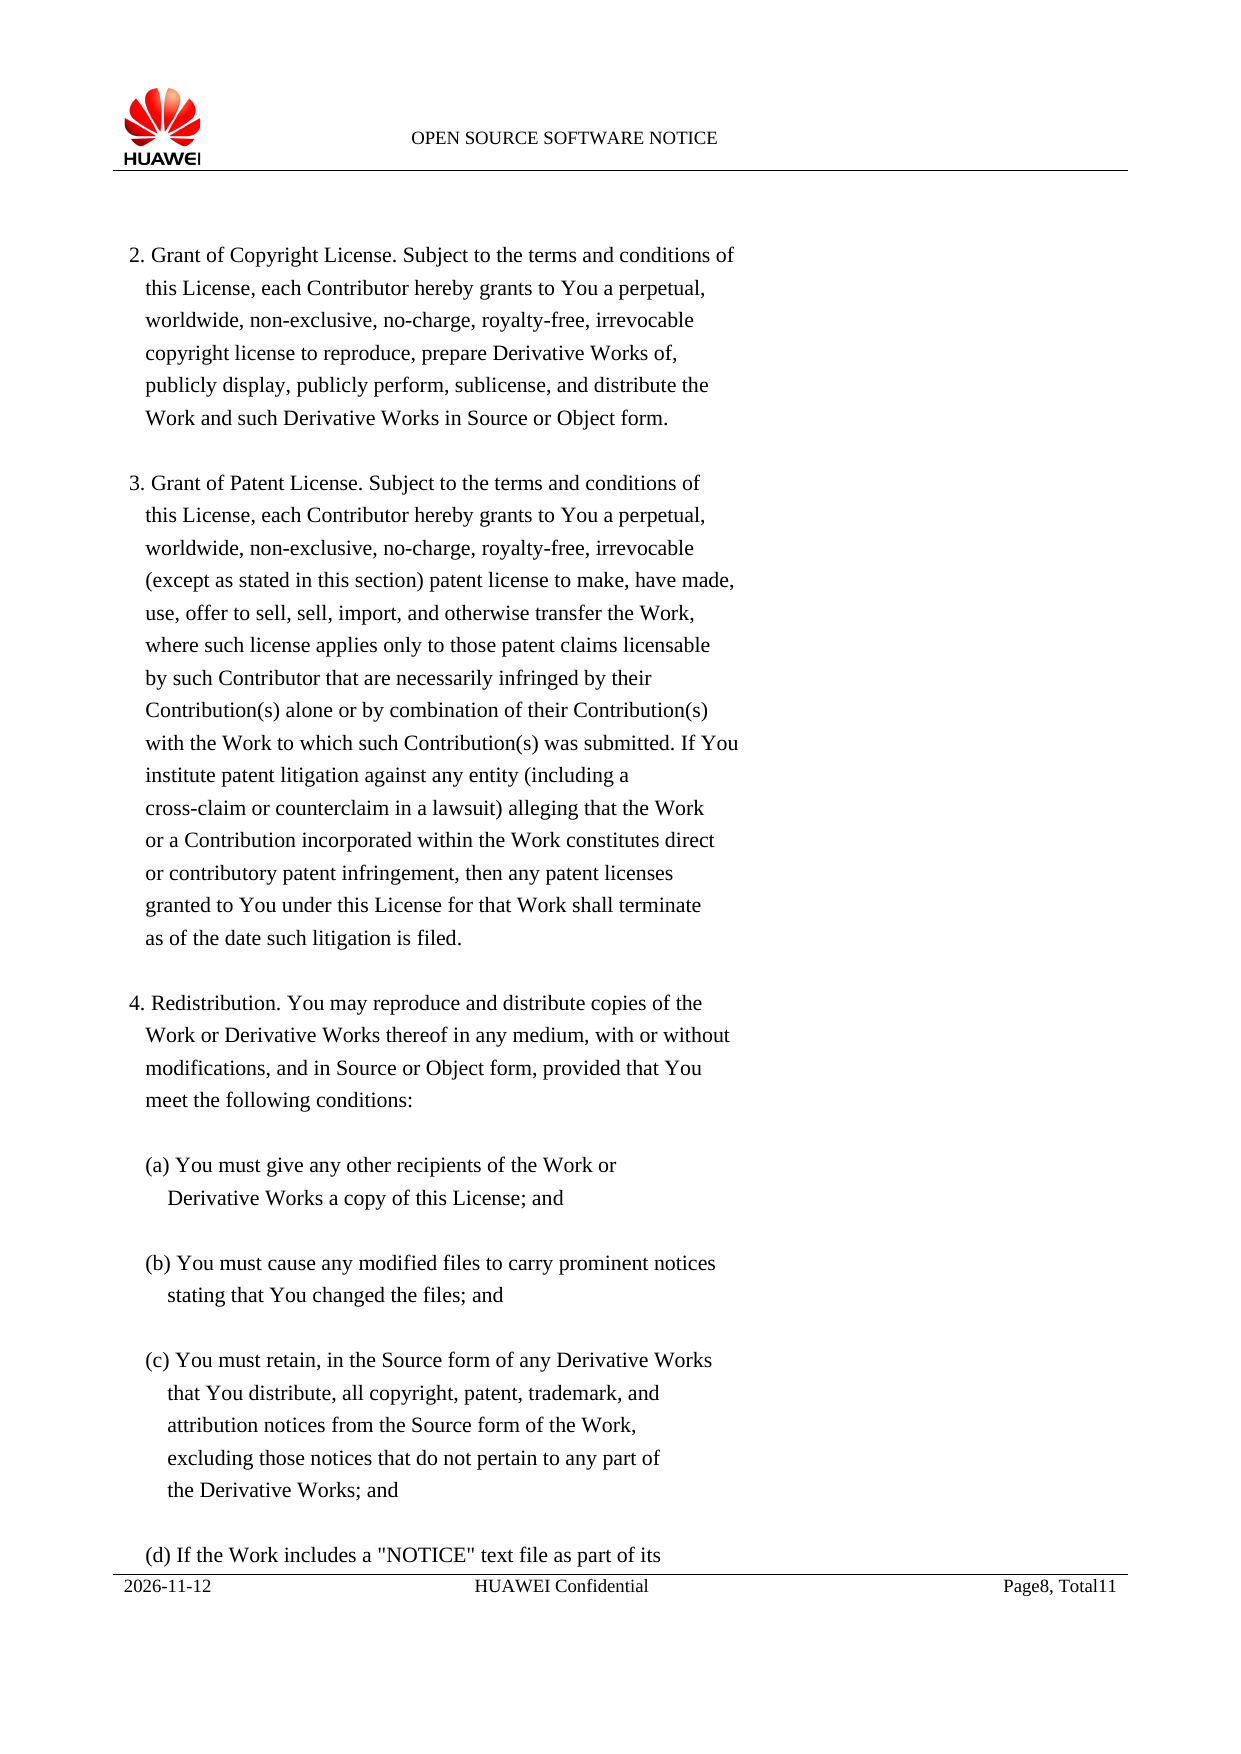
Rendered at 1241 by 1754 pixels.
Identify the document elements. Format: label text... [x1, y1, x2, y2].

picture [124, 88, 201, 165]
